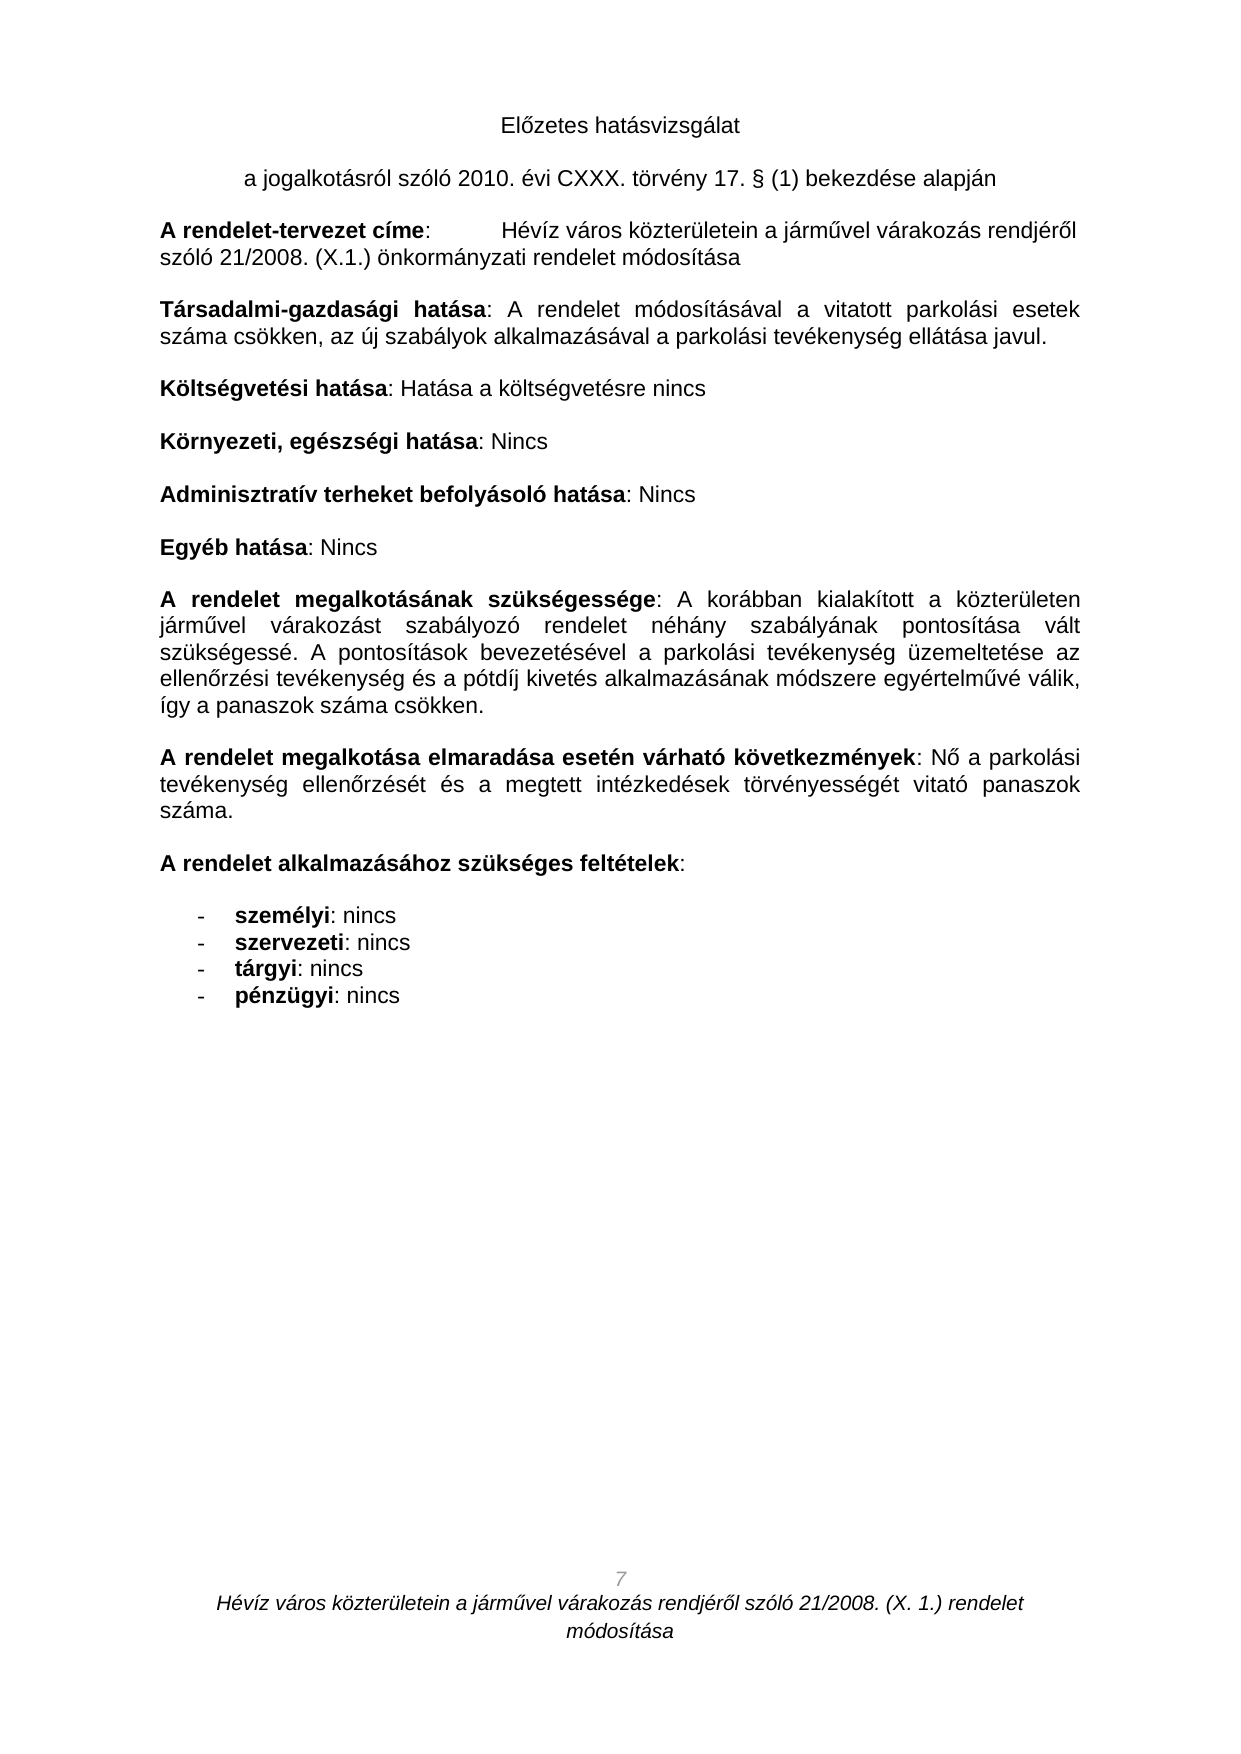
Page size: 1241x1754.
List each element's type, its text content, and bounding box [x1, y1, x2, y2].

text a jogalkotásról szóló 2010. évi CXXX. törvény 17. § (1) bekezdése alapján [159, 164, 1081, 191]
text Társadalmi-gazdasági hatása: A rendelet módosításával a vitatott parkolási esetek száma csökken, az új szabályok alkalmazásával a parkolási tevékenység ellátása javul. [159, 296, 1081, 349]
text Előzetes hatásvizsgálat [159, 112, 1081, 138]
text Egyéb hatása: Nincs [159, 533, 1081, 560]
text A rendelet alkalmazásához szükséges feltételek: [159, 850, 1081, 876]
text Adminisztratív terheket befolyásoló hatása: Nincs [159, 481, 1081, 507]
text A rendelet megalkotásának szükségessége: A korábban kialakított a közterületen járművel várakozást szabályozó rendelet néhány szabályának pontosítása vált szükségessé. A pontosítások bevezetésével a parkolási tevékenység üzemeltetése az ellenőrzési tevékenység és a pótdíj kivetés alkalmazásának módszere egyértelművé válik, így a panaszok száma csökken. [159, 586, 1081, 718]
text Környezeti, egészségi hatása: Nincs [159, 428, 1081, 454]
list szervezeti: nincs [197, 929, 1081, 955]
text szóló 21/2008. (X.1.) önkormányzati rendelet módosítása [159, 243, 1081, 270]
text Költségvetési hatása: Hatása a költségvetésre nincs [159, 375, 1081, 402]
text A rendelet-tervezet címe: Hévíz város közterületein a járművel várakozás rendjéről [159, 217, 1081, 243]
list személyi: nincs [197, 902, 1081, 929]
text A rendelet megalkotása elmaradása esetén várható következmények: Nő a parkolási tevékenység ellenőrzését és a megtett intézkedések törvényességét vitató panaszok száma. [159, 744, 1081, 823]
list pénzügyi: nincs [197, 982, 1081, 1008]
list tárgyi: nincs [197, 955, 1081, 982]
